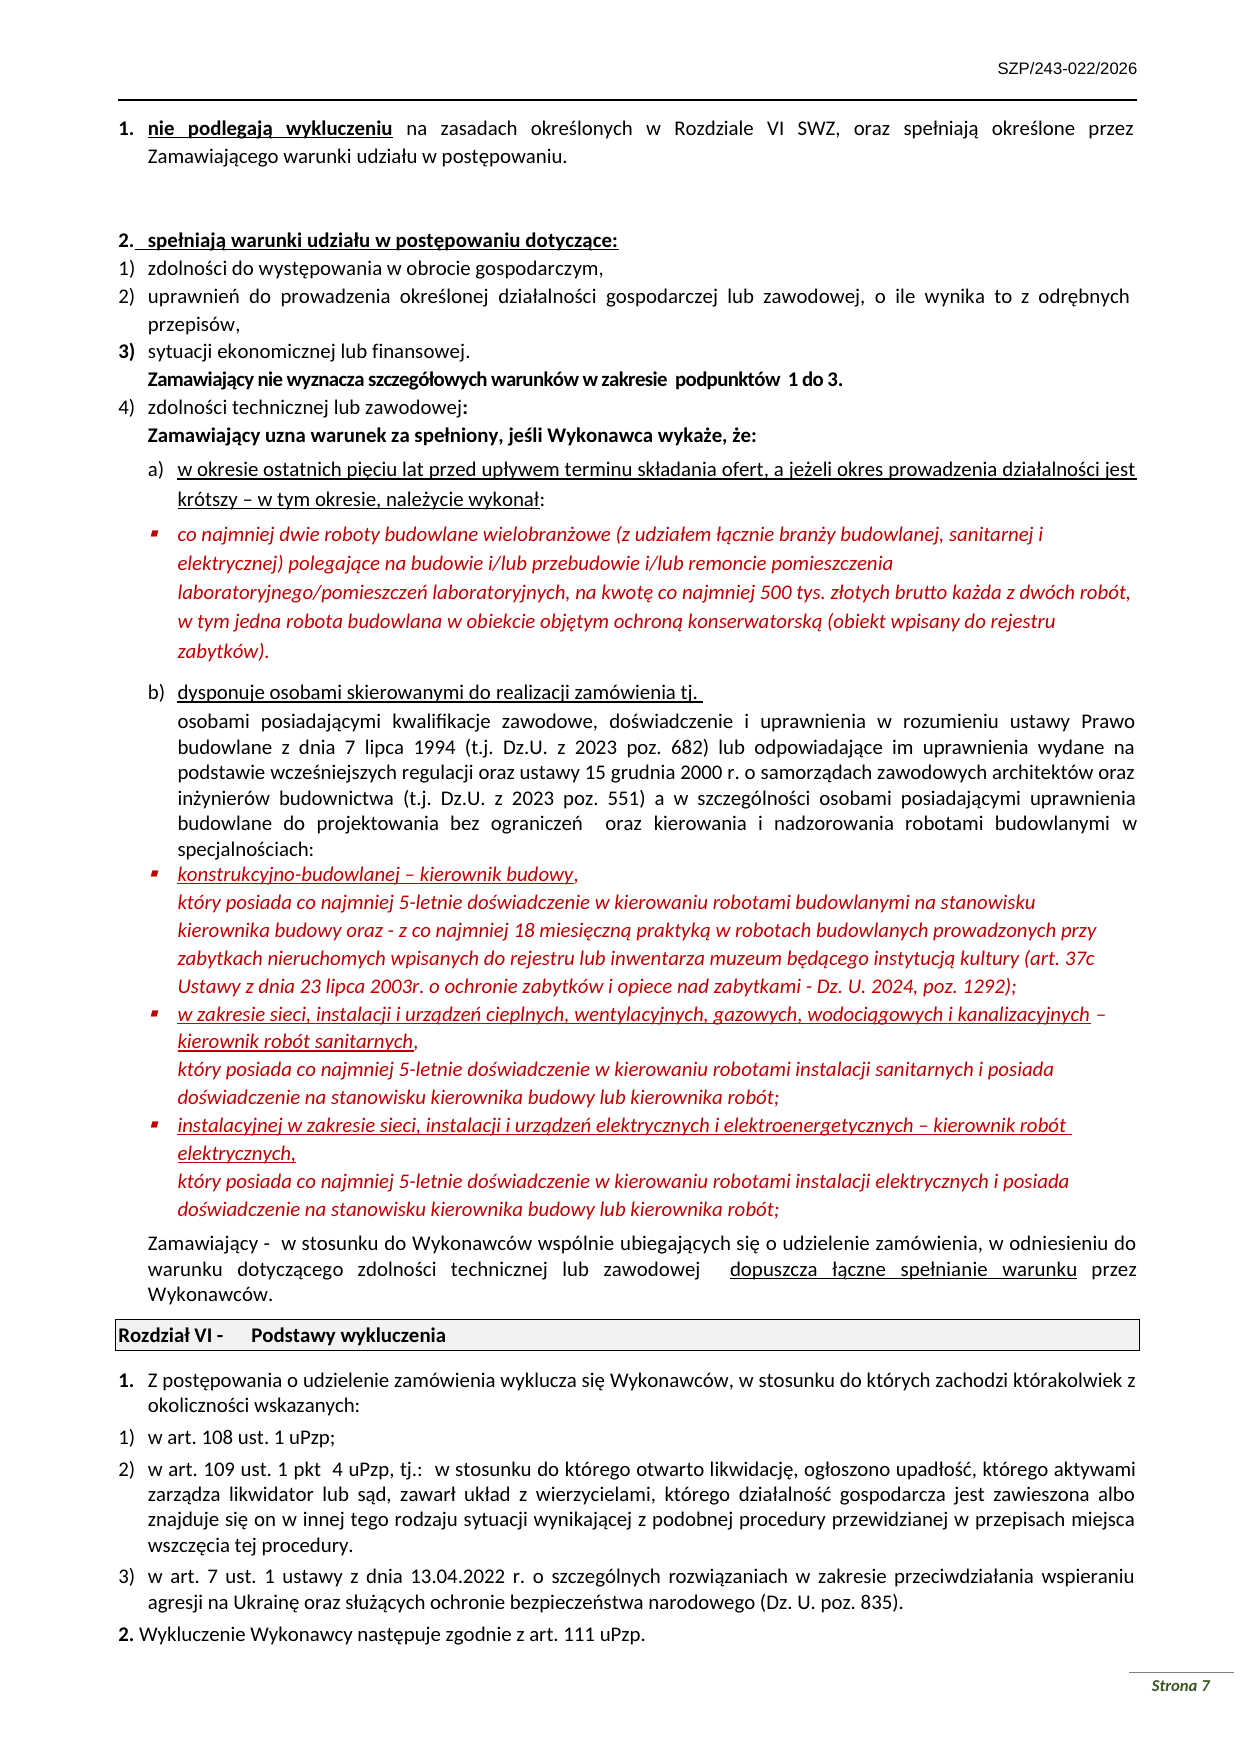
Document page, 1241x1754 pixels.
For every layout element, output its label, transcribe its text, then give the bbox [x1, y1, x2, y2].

list dysponuje osobami skierowanymi do realizacji zamówienia tj. [148, 679, 1137, 705]
list instalacyjnej w zakresie sieci, instalacji i urządzeń elektrycznych i elektroenergetycznych – kierownik robót elektrycznych, [148, 1112, 1152, 1166]
list w okresie ostatnich pięciu lat przed upływem terminu składania ofert, a jeżeli okres prowadzenia działalności jest krótszy – w tym okresie, należycie wykonał: [148, 457, 1137, 511]
list nie podlegają wykluczeniu na zasadach określonych w Rozdziale VI SWZ, oraz spełniają określone przez Zamawiającego warunki udziału w postępowaniu. [118, 115, 1134, 169]
text Zamawiający uzna warunek za spełniony, jeśli Wykonawca wykaże, że: [118, 422, 1137, 448]
list konstrukcyjno-budowlanej – kierownik budowy, [148, 861, 1152, 887]
list w art. 108 ust. 1 uPzp; [118, 1424, 1137, 1449]
text 2. Wykluczenie Wykonawcy następuje zgodnie z art. 111 uPzp. [118, 1621, 1137, 1646]
text doświadczenie na stanowisku kierownika budowy lub kierownika robót; [177, 1084, 1152, 1110]
text który posiada co najmniej 5-letnie doświadczenie w kierowaniu robotami instalacji sanitarnych i posiada [177, 1057, 1152, 1082]
text który posiada co najmniej 5-letnie doświadczenie w kierowaniu robotami budowlanymi na stanowisku [177, 889, 1152, 914]
text kierownika budowy oraz - z co najmniej 18 miesięczną praktyką w robotach budowlanych prowadzonych przy zabytkach nieruchomych wpisanych do rejestru lub inwentarza muzeum będącego instytucją kultury (art. 37c Ustawy z dnia 23 lipca 2003r. o ochronie zabytków i opiece nad zabytkami - Dz. U. 2024, poz. 1292); [177, 917, 1152, 998]
list spełniają warunki udziału w postępowaniu dotyczące: [118, 227, 1137, 252]
subtitle Podstawy wykluczenia [116, 1320, 1139, 1350]
list zdolności technicznej lub zawodowej: [118, 394, 1139, 420]
list co najmniej dwie roboty budowlane wielobranżowe (z udziałem łącznie branży budowlanej, sanitarnej i elektrycznej) polegające na budowie i/lub przebudowie i/lub remoncie pomieszczenia laboratoryjnego/pomieszczeń laboratoryjnych, na kwotę co najmniej 500 tys. złotych brutto każda z dwóch robót, w tym jedna robota budowlana w obiekcie objętym ochroną konserwatorską (obiekt wpisany do rejestru zabytków). [148, 521, 1137, 663]
text osobami posiadającymi kwalifikacje zawodowe, doświadczenie i uprawnienia w rozumieniu ustawy Prawo budowlane z dnia 7 lipca 1994 (t.j. Dz.U. z 2023 poz. 682) lub odpowiadające im uprawnienia wydane na podstawie wcześniejszych regulacji oraz ustawy 15 grudnia 2000 r. o samorządach zawodowych architektów oraz inżynierów budownictwa (t.j. Dz.U. z 2023 poz. 551) a w szczególności osobami posiadającymi uprawnienia budowlane do projektowania bez ograniczeń oraz kierowania i nadzorowania robotami budowlanymi w specjalnościach: [177, 709, 1137, 861]
list w art. 109 ust. 1 pkt 4 uPzp, tj.: w stosunku do którego otwarto likwidację, ogłoszono upadłość, którego aktywami zarządza likwidator lub sąd, zawarł układ z wierzycielami, którego działalność gospodarcza jest zawieszona albo znajduje się on w innej tego rodzaju sytuacji wynikającej z podobnej procedury przewidzianej w przepisach miejsca wszczęcia tej procedury. [118, 1456, 1137, 1557]
list Z postępowania o udzielenie zamówienia wyklucza się Wykonawców, w stosunku do których zachodzi którakolwiek z okoliczności wskazanych: [118, 1367, 1137, 1418]
list w art. 7 ust. 1 ustawy z dnia 13.04.2022 r. o szczególnych rozwiązaniach w zakresie przeciwdziałania wspieraniu agresji na Ukrainę oraz służących ochronie bezpieczeństwa narodowego (Dz. U. poz. 835). [118, 1564, 1137, 1614]
text który posiada co najmniej 5-letnie doświadczenie w kierowaniu robotami instalacji elektrycznych i posiada doświadczenie na stanowisku kierownika budowy lub kierownika robót; [177, 1168, 1152, 1222]
list uprawnień do prowadzenia określonej działalności gospodarczej lub zawodowej, o ile wynika to z odrębnych przepisów, [118, 283, 1139, 336]
list w zakresie sieci, instalacji i urządzeń cieplnych, wentylacyjnych, gazowych, wodociągowych i kanalizacyjnych – kierownik robót sanitarnych, [148, 1001, 1152, 1054]
list zdolności do występowania w obrocie gospodarczym, [118, 255, 1139, 280]
text Zamawiający - w stosunku do Wykonawców wspólnie ubiegających się o udzielenie zamówienia, w odniesieniu do warunku dotyczącego zdolności technicznej lub zawodowej dopuszcza łączne spełnianie warunku przez Wykonawców. [148, 1230, 1137, 1307]
list sytuacji ekonomicznej lub finansowej. Zamawiający nie wyznacza szczegółowych warunków w zakresie podpunktów 1 do 3. [118, 339, 1139, 392]
